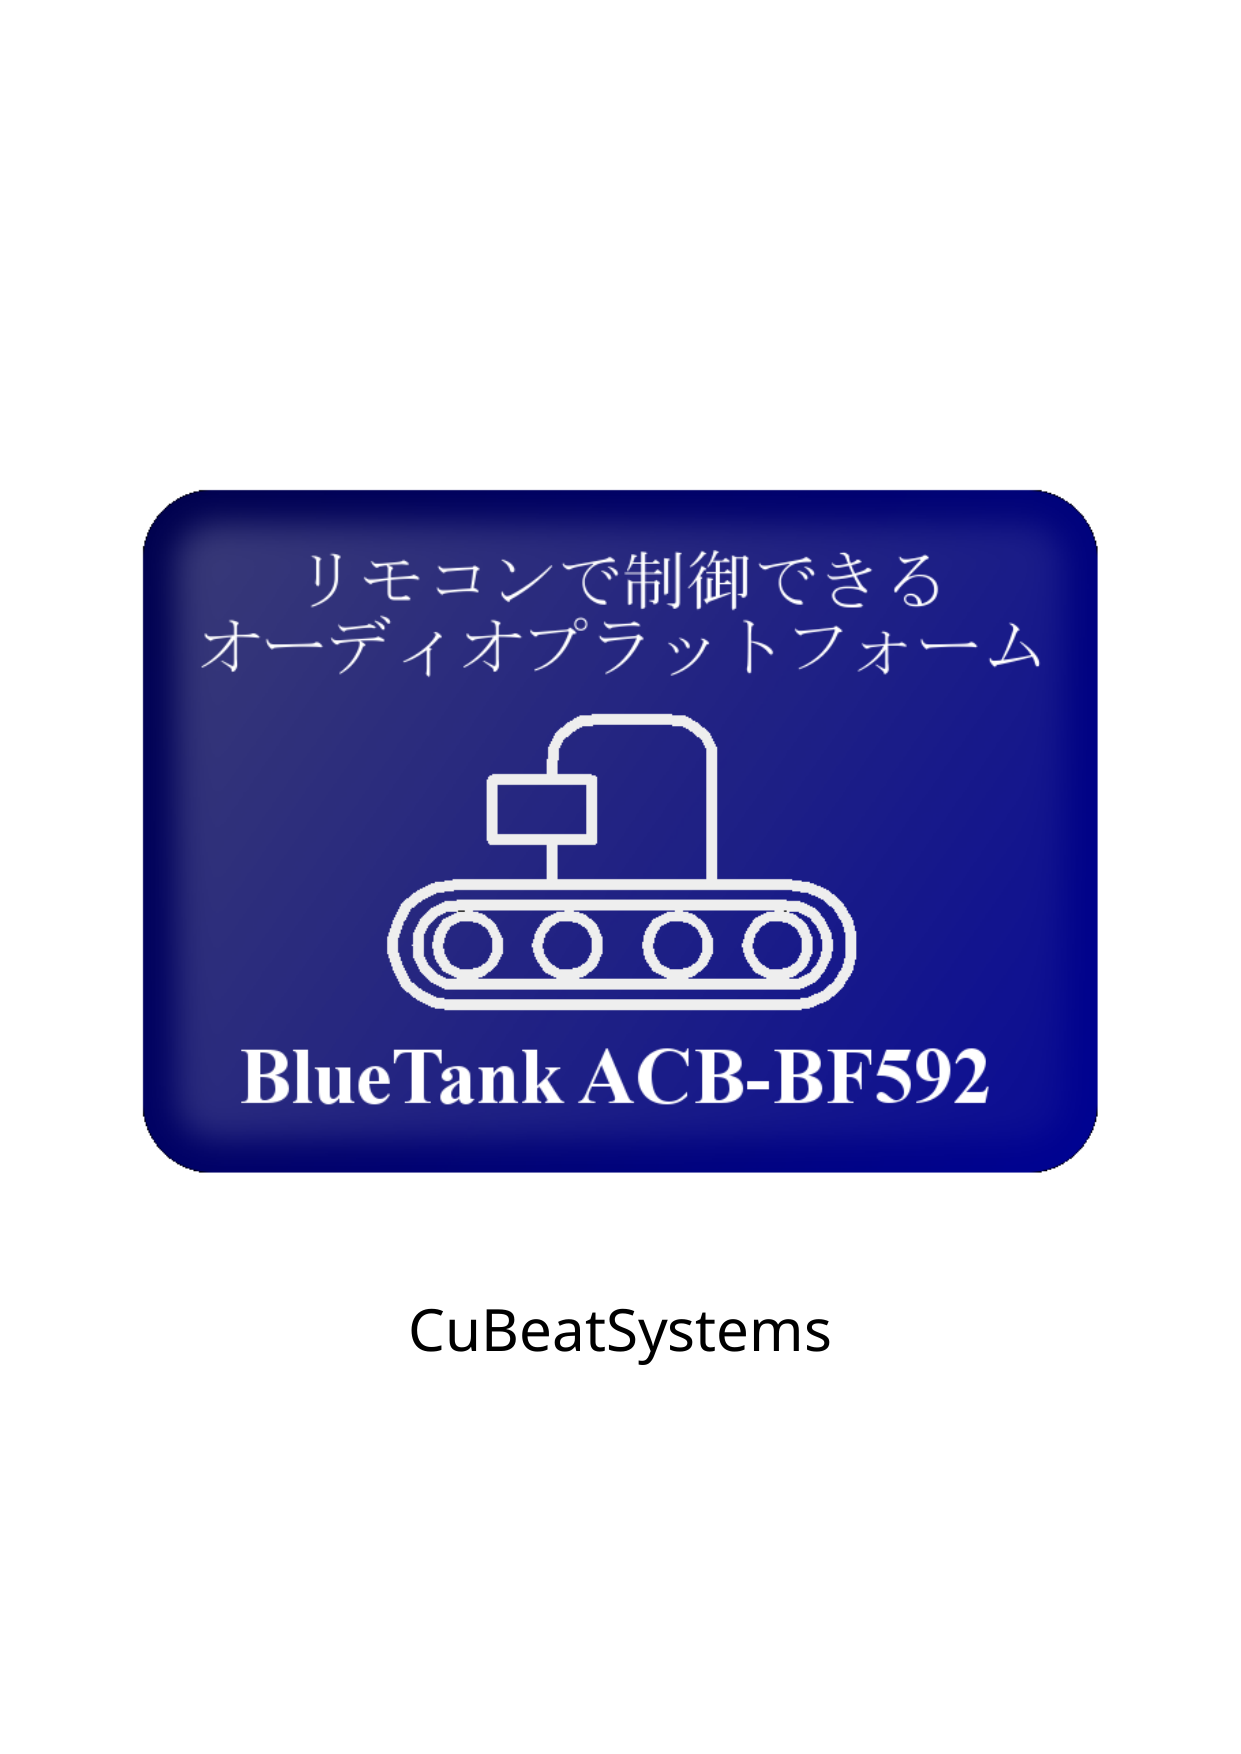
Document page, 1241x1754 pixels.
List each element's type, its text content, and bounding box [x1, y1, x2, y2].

picture [75, 422, 1166, 1241]
text CuBeatSystems [75, 1273, 1165, 1385]
